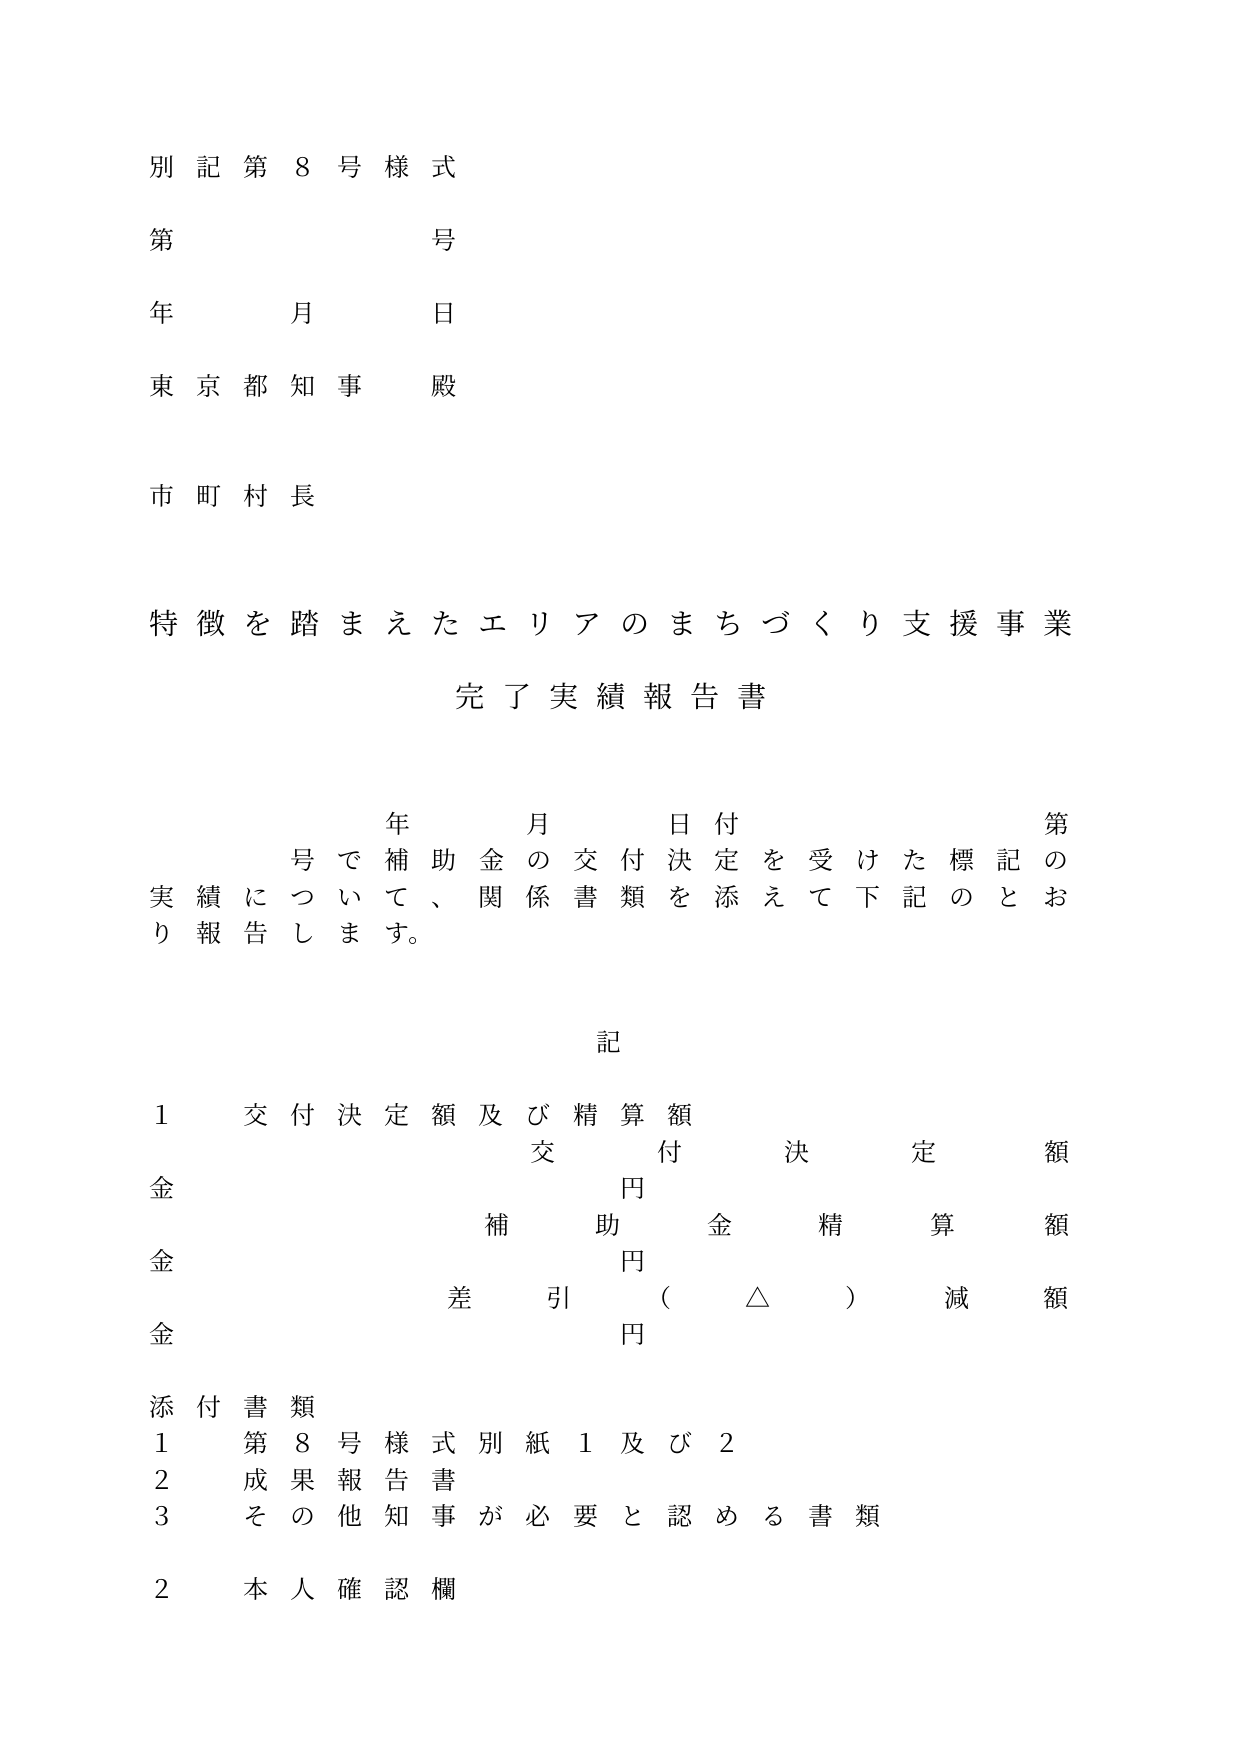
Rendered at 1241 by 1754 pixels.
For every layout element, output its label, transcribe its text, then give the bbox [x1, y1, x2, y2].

text １ 交付決定額及び精算額 [149, 1096, 1091, 1132]
text 市町村長 [149, 439, 1091, 512]
text 別記第８号様式 [149, 148, 1091, 184]
text 差引（△）減額 金 円 [149, 1278, 1091, 1351]
text 第 号 [149, 184, 1091, 257]
text 補助金精算額 金 円 [149, 1205, 1091, 1278]
text 完了実績報告書 [149, 658, 1091, 731]
text ３ その他知事が必要と認める書類 [149, 1497, 1091, 1533]
text 添付書類 [149, 1387, 1091, 1424]
text 東京都知事 殿 [149, 367, 1091, 403]
text ２ 成果報告書 [149, 1460, 1091, 1497]
text 平成３０年１０月１０日付３０ 第０００号で補助金の交付決定を受けた標記の実績について、関係書類を添えて下記のとおり報告します。 [149, 804, 1091, 950]
text ２ 本人確認欄 [149, 1570, 1091, 1606]
text 交付決定額 金 円 [149, 1132, 1091, 1205]
subtitle 記 [149, 1023, 1091, 1059]
text 特徴を踏まえたエリアのまちづくり支援事業 [149, 585, 1091, 658]
text 年 月 日 [149, 257, 1091, 330]
text １ 第８号様式別紙１及び２ [149, 1424, 1091, 1460]
